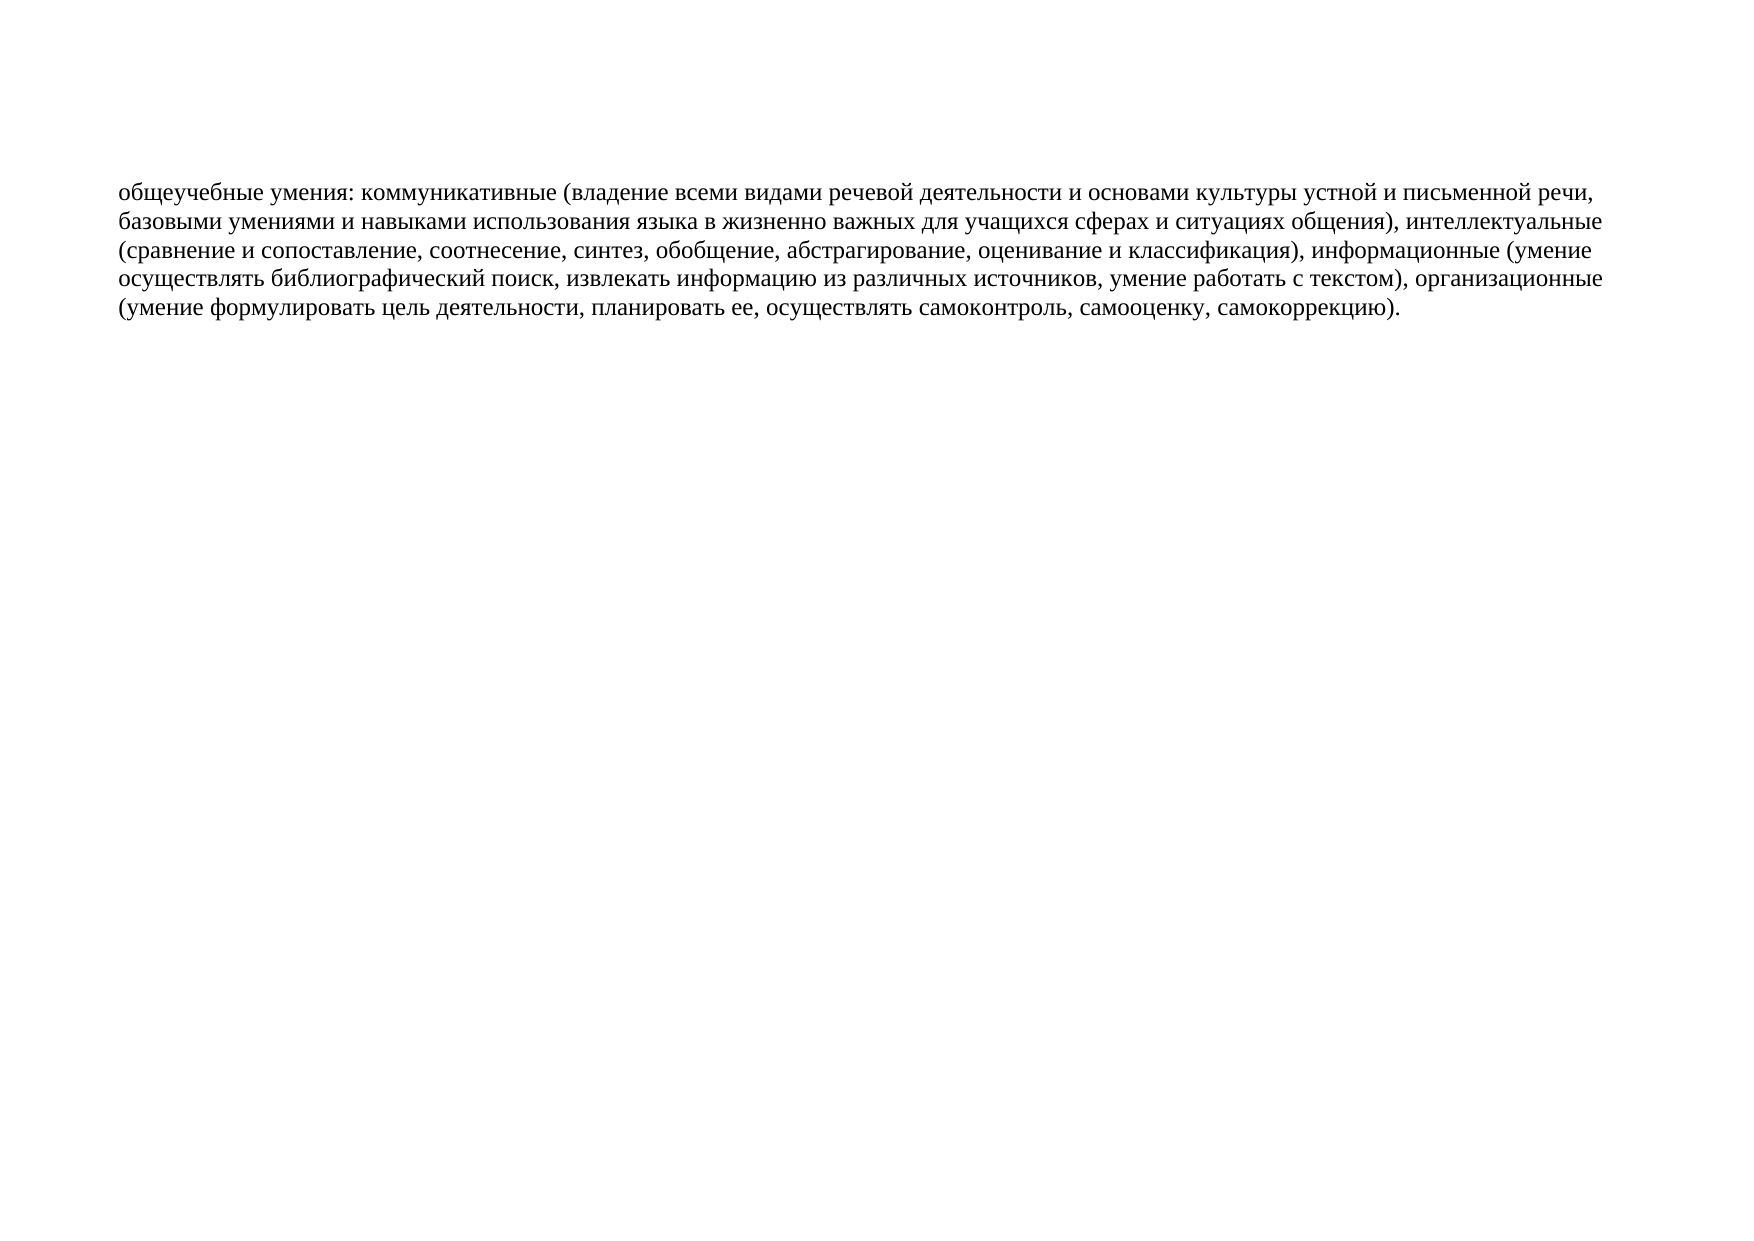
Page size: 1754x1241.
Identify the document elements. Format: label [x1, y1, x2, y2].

text [118, 177, 1636, 321]
